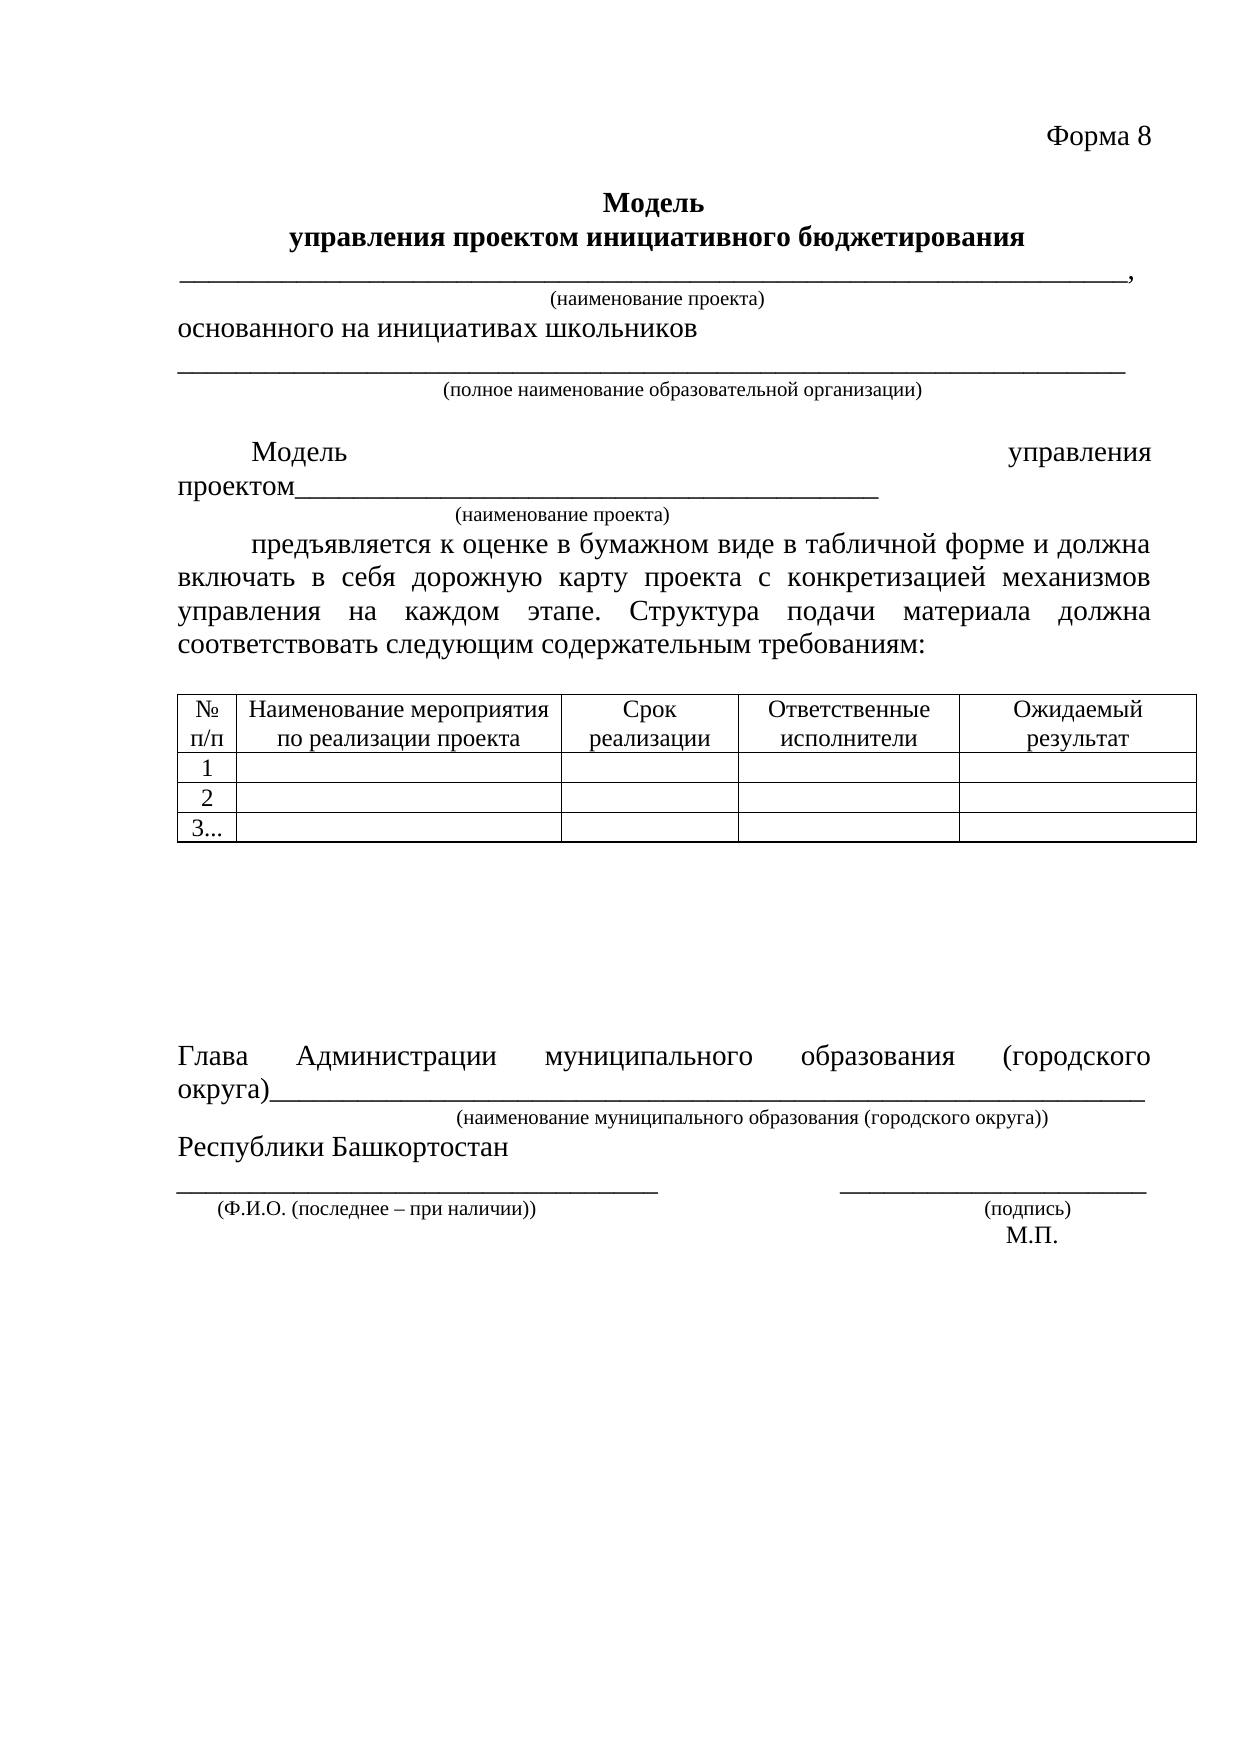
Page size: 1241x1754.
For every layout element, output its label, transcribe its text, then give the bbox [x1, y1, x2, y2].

table_header Срок реализации [562, 695, 738, 752]
table_cell 1 [178, 753, 236, 782]
text Модель управления проектом________________________________________ [177, 434, 1152, 502]
text Форма 8 [177, 118, 1152, 152]
text М.П. [118, 1220, 1152, 1249]
table_cell [237, 753, 561, 782]
table_cell [960, 753, 1196, 782]
text Модель управления проектом инициативного бюджетирования _________________________________________________________________, (наименование проекта) [177, 185, 1137, 310]
table_cell [960, 783, 1196, 812]
table_cell [739, 783, 959, 812]
text предъявляется к оценке в бумажном виде в табличной форме и должна включать в себя дорожную карту проекта с конкретизацией механизмов управления на каждом этапе. Структура подачи материала должна соответствовать следующим содержательным требованиям: [177, 526, 1152, 660]
table_cell [237, 783, 561, 812]
table_cell [562, 753, 738, 782]
table_cell [739, 753, 959, 782]
table_cell [562, 783, 738, 812]
table_header Наименование мероприятия по реализации проекта [237, 695, 561, 752]
table_cell [562, 813, 738, 841]
text _________________________________ _____________________ [118, 1163, 1152, 1196]
text Республики Башкортостан [177, 1129, 1152, 1163]
text (Ф.И.О. (последнее – при наличии)) (подпись) [118, 1196, 1152, 1220]
table_cell 2 [178, 783, 236, 812]
table_header Ожидаемый результат [960, 695, 1196, 752]
table_header № п/п [178, 695, 236, 752]
table_cell [237, 813, 561, 841]
table_cell [960, 813, 1196, 841]
text основанного на инициативах школьников _________________________________________________________________ (полное наименование образовательной организации) [177, 310, 1137, 401]
table_cell 3... [178, 813, 236, 841]
text Глава Администрации муниципального образования (городского округа)____________________________________________________________ [177, 1038, 1152, 1105]
table_cell [739, 813, 959, 841]
table_header Ответственные исполнители [739, 695, 959, 752]
text (наименование проекта) [324, 502, 1152, 526]
text (наименование муниципального образования (городского округа)) [118, 1105, 1152, 1129]
